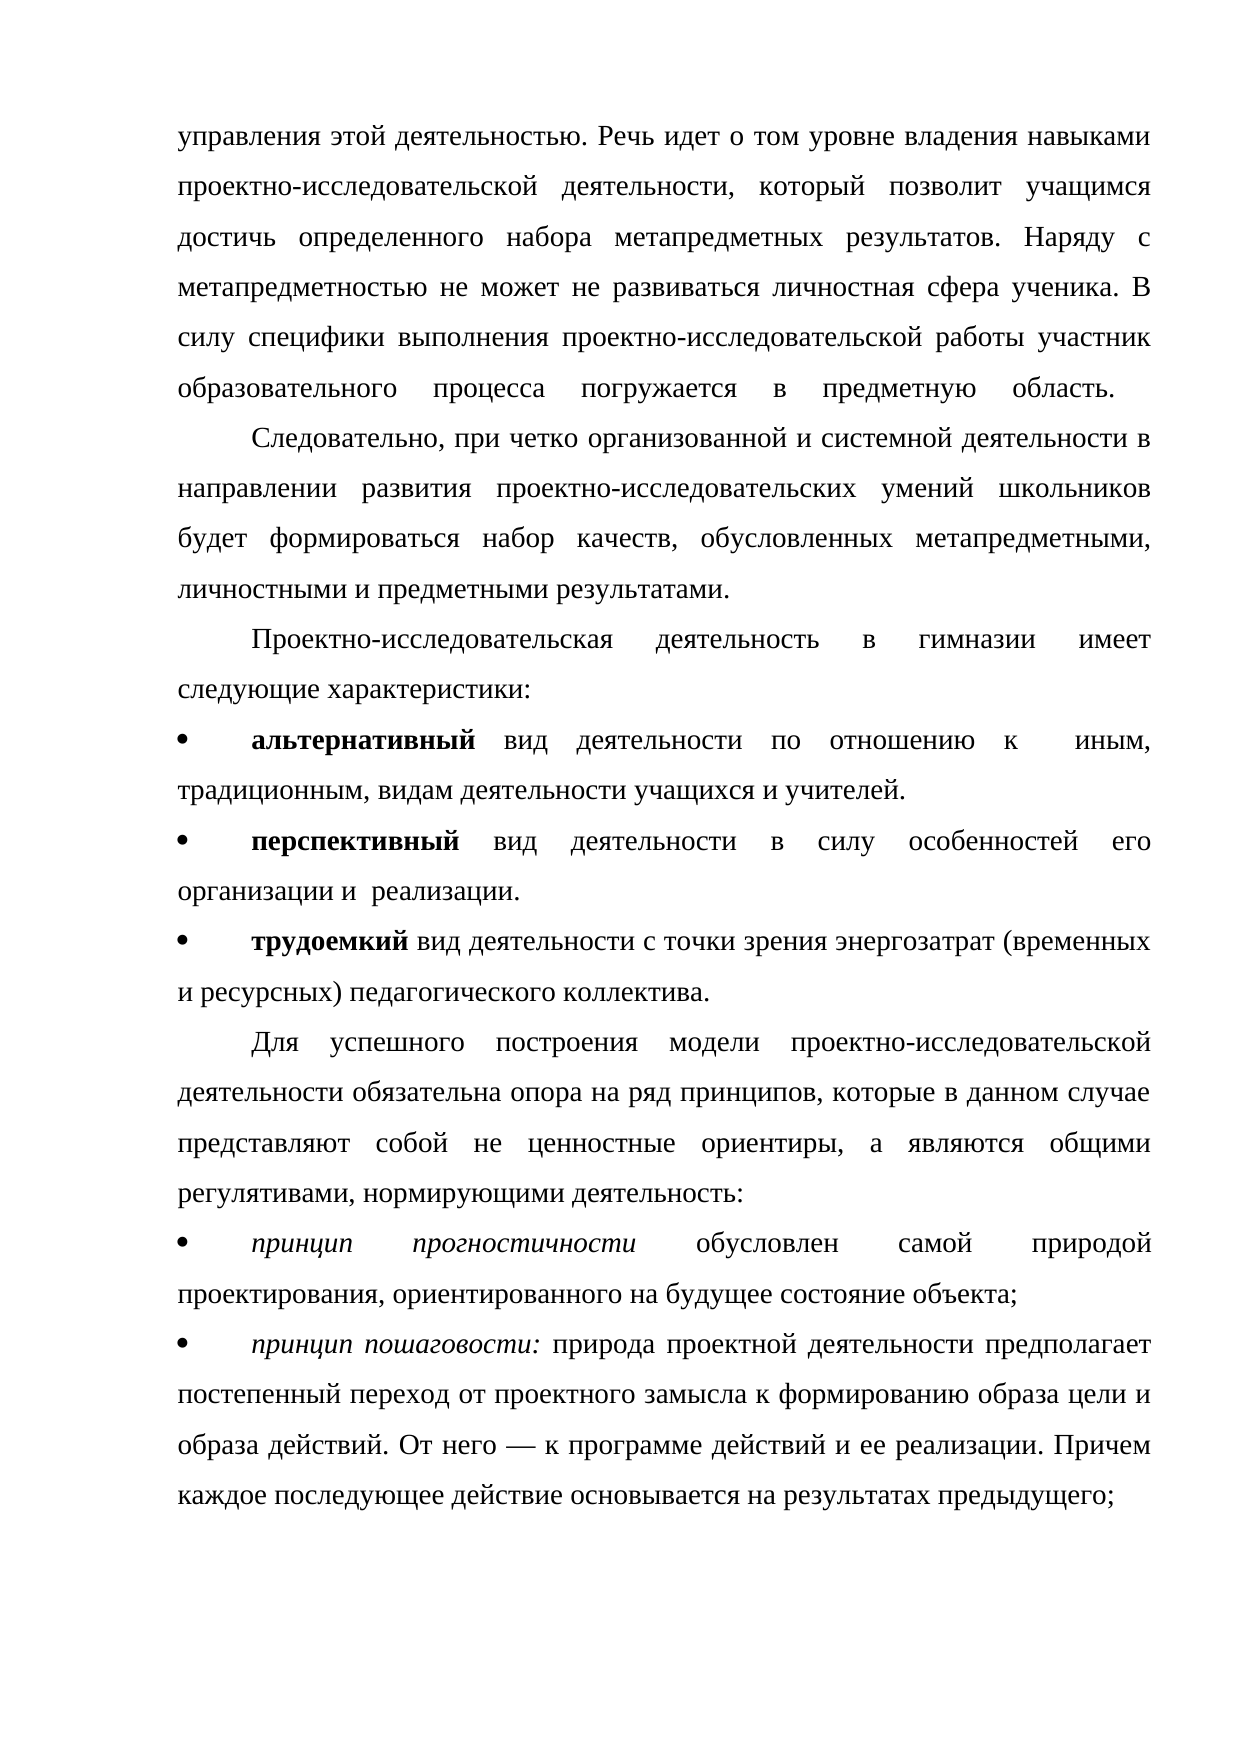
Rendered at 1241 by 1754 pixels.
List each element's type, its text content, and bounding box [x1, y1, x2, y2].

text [177, 118, 1152, 604]
list альтернативный вид деятельности по отношению к иным, традиционным, видам деятельности учащихся и учителей. [177, 722, 1152, 806]
list Для успешного построения модели проектно-исследовательской деятельности обязательна опора на ряд принципов, которые в данном случае представляют собой не ценностные ориентиры, а являются общими регулятивами, нормирующими деятельность: [177, 1024, 1152, 1208]
list перспективный вид деятельности в силу особенностей его организации и реализации. [177, 823, 1152, 907]
text Проектно-исследовательская деятельность в гимназии имеет следующие характеристики: [177, 621, 1152, 705]
list принцип прогностичности обусловлен самой природой проектирования, ориентированного на будущее состояние объекта; [177, 1225, 1152, 1309]
list трудоемкий вид деятельности с точки зрения энергозатрат (временных и ресурсных) педагогического коллектива. [177, 923, 1152, 1007]
list принцип пошаговости: природа проектной деятельности предполагает постепенный переход от проектного замысла к формированию образа цели и образа действий. От него — к программе действий и ее реализации. Причем каждое последующее действие основывается на результатах предыдущего; [177, 1326, 1152, 1511]
